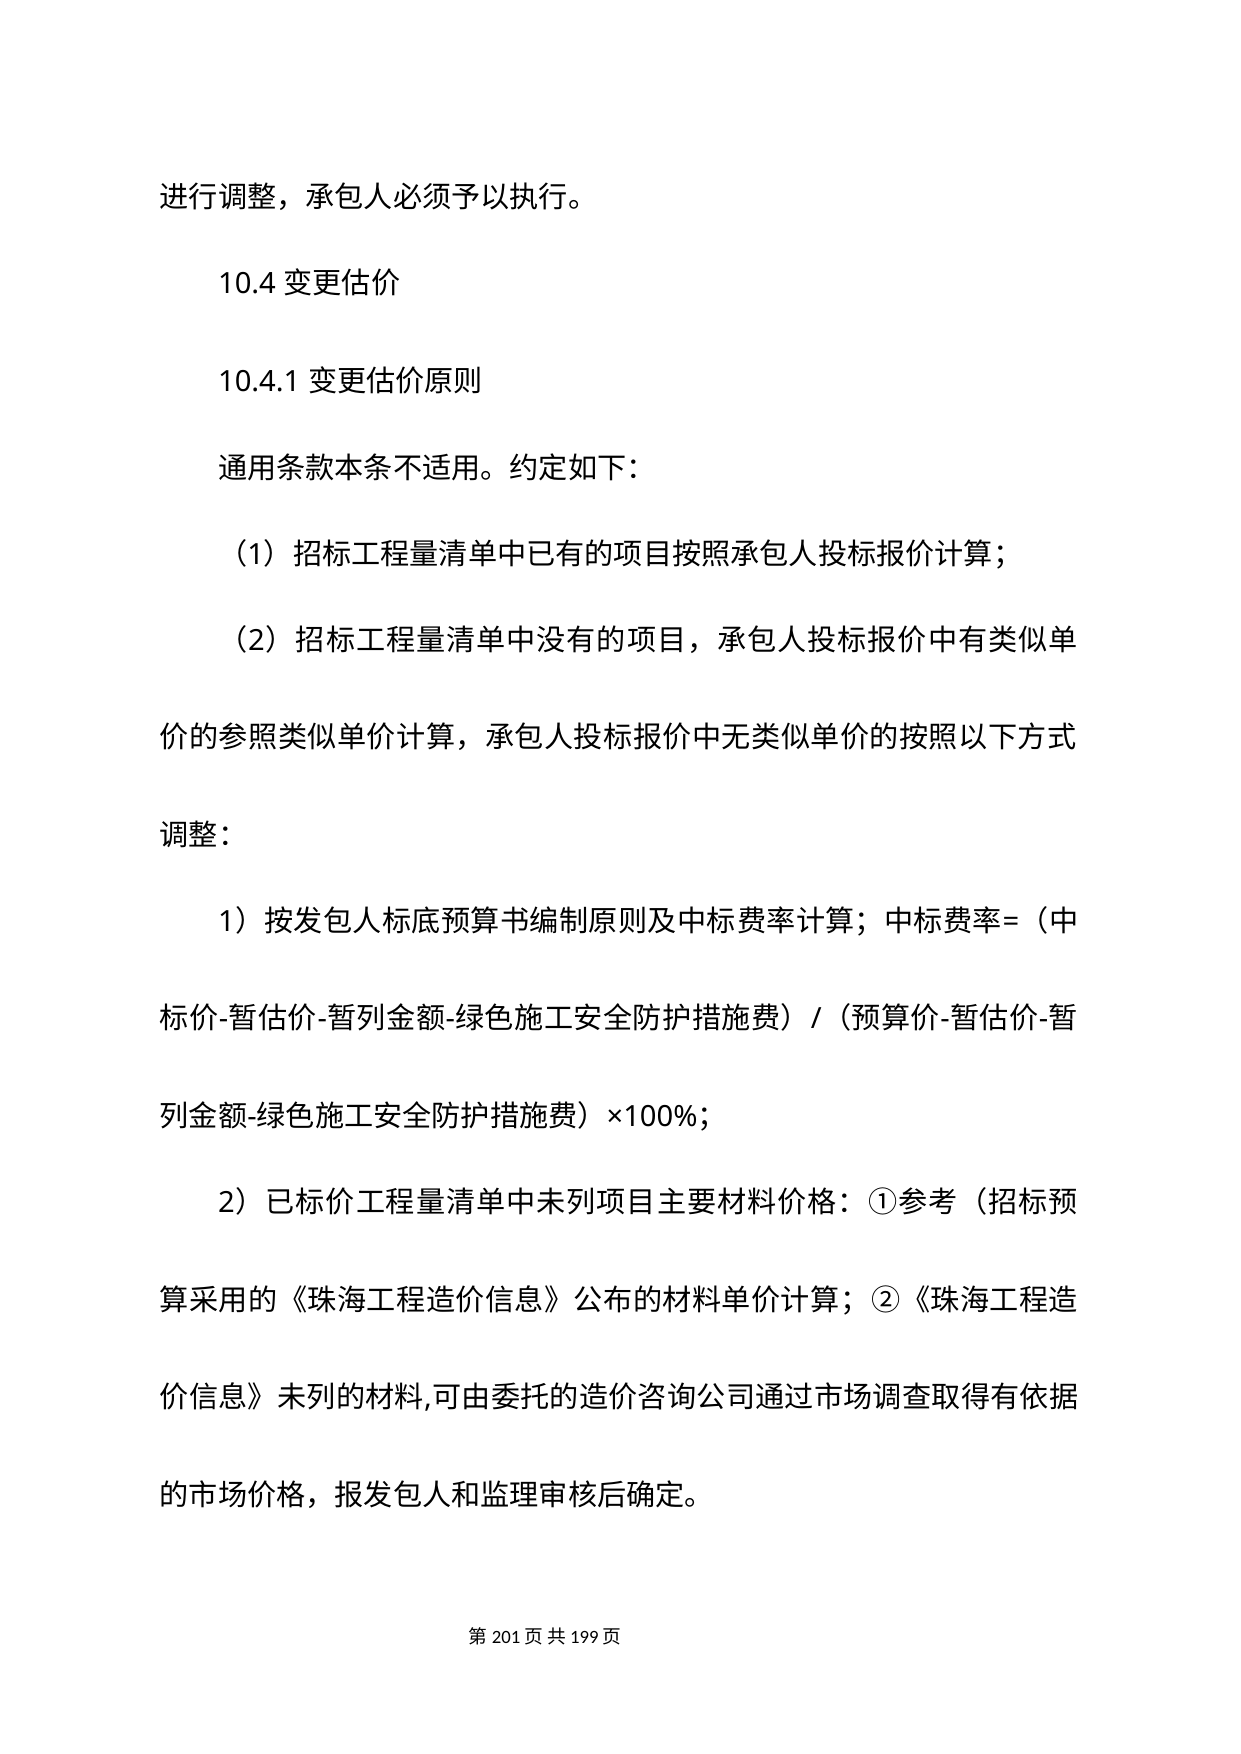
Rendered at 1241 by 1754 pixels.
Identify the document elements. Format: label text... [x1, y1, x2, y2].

text 10.4 变更估价 [159, 248, 1078, 313]
text 10.4.1 变更估价原则 [159, 347, 1078, 412]
text 通用条款本条不适用。约定如下： [159, 433, 1078, 498]
text （2）招标工程量清单中没有的项目，承包人投标报价中有类似单价的参照类似单价计算，承包人投标报价中无类似单价的按照以下方式调整： [159, 605, 1078, 865]
text 2）已标价工程量清单中未列项目主要材料价格：①参考（招标预算采用的《珠海工程造价信息》公布的材料单价计算；②《珠海工程造价信息》未列的材料,可由委托的造价咨询公司通过市场调查取得有依据的市场价格，报发包人和监理审核后确定。 [159, 1167, 1078, 1525]
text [159, 162, 1078, 227]
text （1）招标工程量清单中已有的项目按照承包人投标报价计算； [159, 519, 1078, 584]
text 1）按发包人标底预算书编制原则及中标费率计算；中标费率=（中标价-暂估价-暂列金额-绿色施工安全防护措施费）/（预算价-暂估价-暂列金额-绿色施工安全防护措施费）×100%； [159, 886, 1078, 1146]
